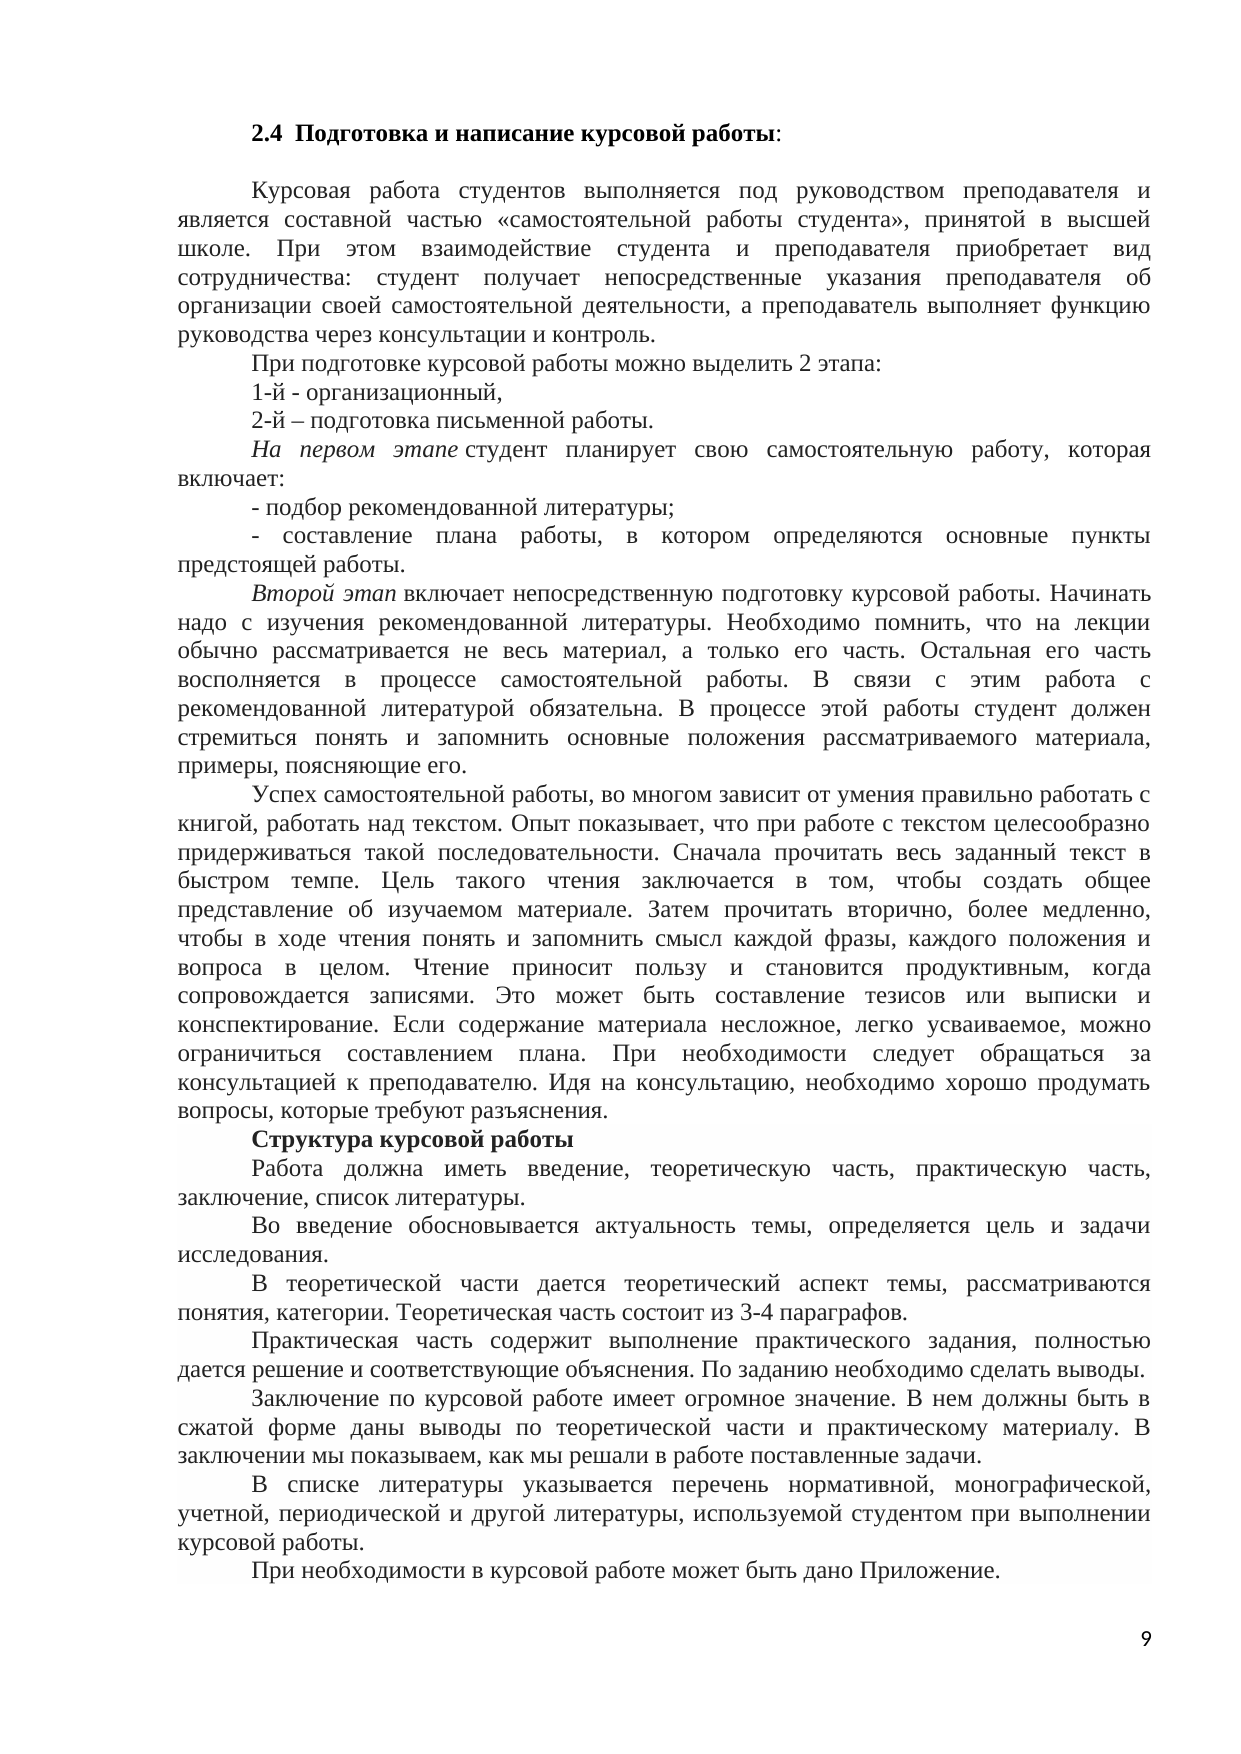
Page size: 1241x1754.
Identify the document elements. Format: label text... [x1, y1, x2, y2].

text Работа должна иметь введение, теоретическую часть, практическую часть, заключение, список литературы. [177, 1153, 1152, 1211]
text В теоретической части дается теоретический аспект темы, рассматриваются понятия, категории. Теоретическая часть состоит из 3-4 параграфов. [177, 1268, 1152, 1326]
text - подбор рекомендованной литературы; [177, 492, 1152, 521]
text Второй этап включает непосредственную подготовку курсовой работы. Начинать надо с изучения рекомендованной литературы. Необходимо помнить, что на лекции обычно рассматривается не весь материал, а только его часть. Остальная его часть восполняется в процессе самостоятельной работы. В связи с этим работа с рекомендованной литературой обязательна. В процессе этой работы студент должен стремиться понять и запомнить основные положения рассматриваемого материала, примеры, поясняющие его. [177, 578, 1152, 779]
text На первом этапе студент планирует свою самостоятельную работу, которая включает: [177, 434, 1152, 492]
text При подготовке курсовой работы можно выделить 2 этапа: [177, 348, 1152, 377]
text 2-й – подготовка письменной работы. [177, 406, 1152, 434]
text Курсовая работа студентов выполняется под руководством преподавателя и является составной частью «самостоятельной работы студента», принятой в высшей школе. При этом взаимодействие студента и преподавателя приобретает вид сотрудничества: студент получает непосредственные указания преподавателя об организации своей самостоятельной деятельности, а преподаватель выполняет функцию руководства через консультации и контроль. [177, 176, 1152, 348]
text При необходимости в курсовой работе может быть дано Приложение. [177, 1556, 1152, 1584]
text - составление плана работы, в котором определяются основные пункты предстоящей работы. [177, 521, 1152, 578]
text Практическая часть содержит выполнение практического задания, полностью дается решение и соответствующие объяснения. По заданию необходимо сделать выводы. [177, 1326, 1152, 1383]
text В списке литературы указывается перечень нормативной, монографической, учетной, периодической и другой литературы, используемой студентом при выполнении курсовой работы. [177, 1469, 1152, 1556]
text Структура курсовой работы [177, 1124, 1152, 1153]
text Заключение по курсовой работе имеет огромное значение. В нем должны быть в сжатой форме даны выводы по теоретической части и практическому материалу. В заключении мы показываем, как мы решали в работе поставленные задачи. [177, 1383, 1152, 1469]
text Успех самостоятельной работы, во многом зависит от умения правильно работать с книгой, работать над текстом. Опыт показывает, что при работе с текстом целесообразно придерживаться такой последовательности. Сначала прочитать весь заданный текст в быстром темпе. Цель такого чтения заключается в том, чтобы создать общее представление об изучаемом материале. Затем прочитать вторично, более медленно, чтобы в ходе чтения понять и запомнить смысл каждой фразы, каждого положения и вопроса в целом. Чтение приносит пользу и становится продуктивным, когда сопровождается записями. Это может быть составление тезисов или выписки и конспектирование. Если содержание материала несложное, легко усваиваемое, можно ограничиться составлением плана. При необходимости следует обращаться за консультацией к преподавателю. Идя на консультацию, необходимо хорошо продумать вопросы, которые требуют разъяснения. [177, 779, 1152, 1124]
text 2.4 Подготовка и написание курсовой работы: [177, 118, 1152, 147]
text 1-й - организационный, [177, 377, 1152, 406]
text Во введение обосновывается актуальность темы, определяется цель и задачи исследования. [177, 1211, 1152, 1268]
